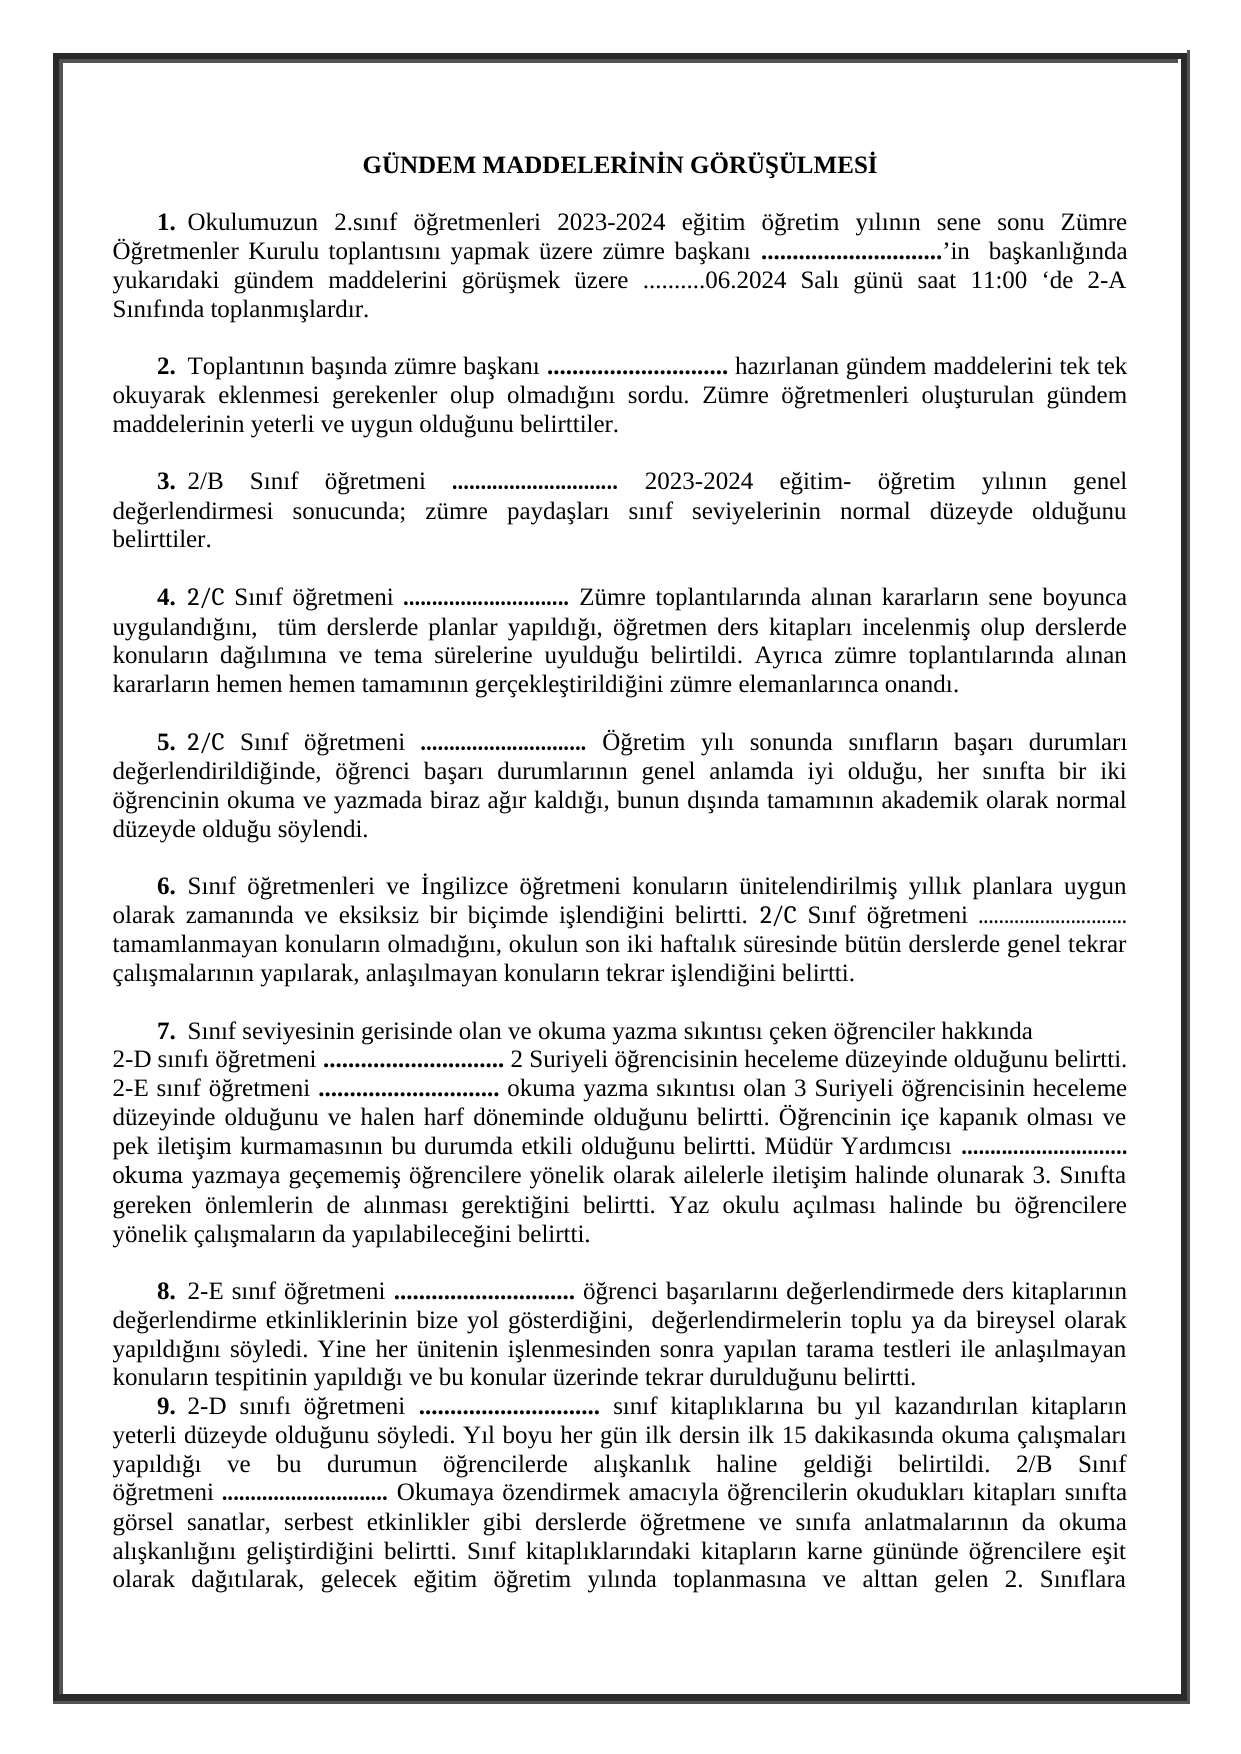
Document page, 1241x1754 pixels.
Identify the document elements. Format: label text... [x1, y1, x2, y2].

list Sınıf seviyesinin gerisinde olan ve okuma yazma sıkıntısı çeken öğrenciler hakkında [112, 1016, 1128, 1044]
list 2/C Sınıf öğretmeni ............................. Öğretim yılı sonunda sınıfların başarı durumları değerlendirildiğinde, öğrenci başarı durumlarının genel anlamda iyi olduğu, her sınıfta bir iki öğrencinin okuma ve yazmada biraz ağır kaldığı, bunun dışında tamamının akademik olarak normal düzeyde olduğu söylendi. [112, 727, 1128, 842]
text 2-D sınıfı öğretmeni ............................. 2 Suriyeli öğrencisinin heceleme düzeyinde olduğunu belirtti. 2-E sınıf öğretmeni ............................. okuma yazma sıkıntısı olan 3 Suriyeli öğrencisinin heceleme düzeyinde olduğunu ve halen harf döneminde olduğunu belirtti. Öğrencinin içe kapanık olması ve pek iletişim kurmamasının bu durumda etkili olduğunu belirtti. Müdür Yardımcısı ............................. okuma yazmaya geçememiş öğrencilere yönelik olarak ailelerle iletişim halinde olunarak 3. Sınıfta gereken önlemlerin de alınması gerektiğini belirtti. Yaz okulu açılması halinde bu öğrencilere yönelik çalışmaların da yapılabileceğini belirtti. [112, 1044, 1128, 1247]
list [112, 1391, 1128, 1593]
list 2-E sınıf öğretmeni ............................. öğrenci başarılarını değerlendirmede ders kitaplarının değerlendirme etkinliklerinin bize yol gösterdiğini, değerlendirmelerin toplu ya da bireysel olarak yapıldığını söyledi. Yine her ünitenin işlenmesinden sonra yapılan tarama testleri ile anlaşılmayan konuların tespitinin yapıldığı ve bu konular üzerinde tekrar durulduğunu belirtti. [112, 1276, 1128, 1391]
list 2/B Sınıf öğretmeni ............................. 2023-2024 eğitim- öğretim yılının genel değerlendirmesi sonucunda; zümre paydaşları sınıf seviyelerinin normal düzeyde olduğunu belirttiler. [112, 466, 1128, 553]
text GÜNDEM MADDELERİNİN GÖRÜŞÜLMESİ [112, 150, 1128, 179]
list Toplantının başında zümre başkanı ............................. hazırlanan gündem maddelerini tek tek okuyarak eklenmesi gerekenler olup olmadığını sordu. Zümre öğretmenleri oluşturulan gündem maddelerinin yeterli ve uygun olduğunu belirttiler. [112, 351, 1128, 437]
list Okulumuzun 2.sınıf öğretmenleri 2023-2024 eğitim öğretim yılının sene sonu Zümre Öğretmenler Kurulu toplantısını yapmak üzere zümre başkanı .............................’in başkanlığında yukarıdaki gündem maddelerini görüşmek üzere ..........06.2024 Salı günü saat 11:00 ‘de 2-A Sınıfında toplanmışlardır. [112, 207, 1128, 322]
list Sınıf öğretmenleri ve İngilizce öğretmeni konuların ünitelendirilmiş yıllık planlara uygun olarak zamanında ve eksiksiz bir biçimde işlendiğini belirtti. 2/C Sınıf öğretmeni ............................. tamamlanmayan konuların olmadığını, okulun son iki haftalık süresinde bütün derslerde genel tekrar çalışmalarının yapılarak, anlaşılmayan konuların tekrar işlendiğini belirtti. [112, 871, 1128, 987]
list 2/C Sınıf öğretmeni ............................. Zümre toplantılarında alınan kararların sene boyunca uygulandığını, tüm derslerde planlar yapıldığı, öğretmen ders kitapları incelenmiş olup derslerde konuların dağılımına ve tema sürelerine uyulduğu belirtildi. Ayrıca zümre toplantılarında alınan kararların hemen hemen tamamının gerçekleştirildiğini zümre elemanlarınca onandı. [112, 582, 1128, 698]
